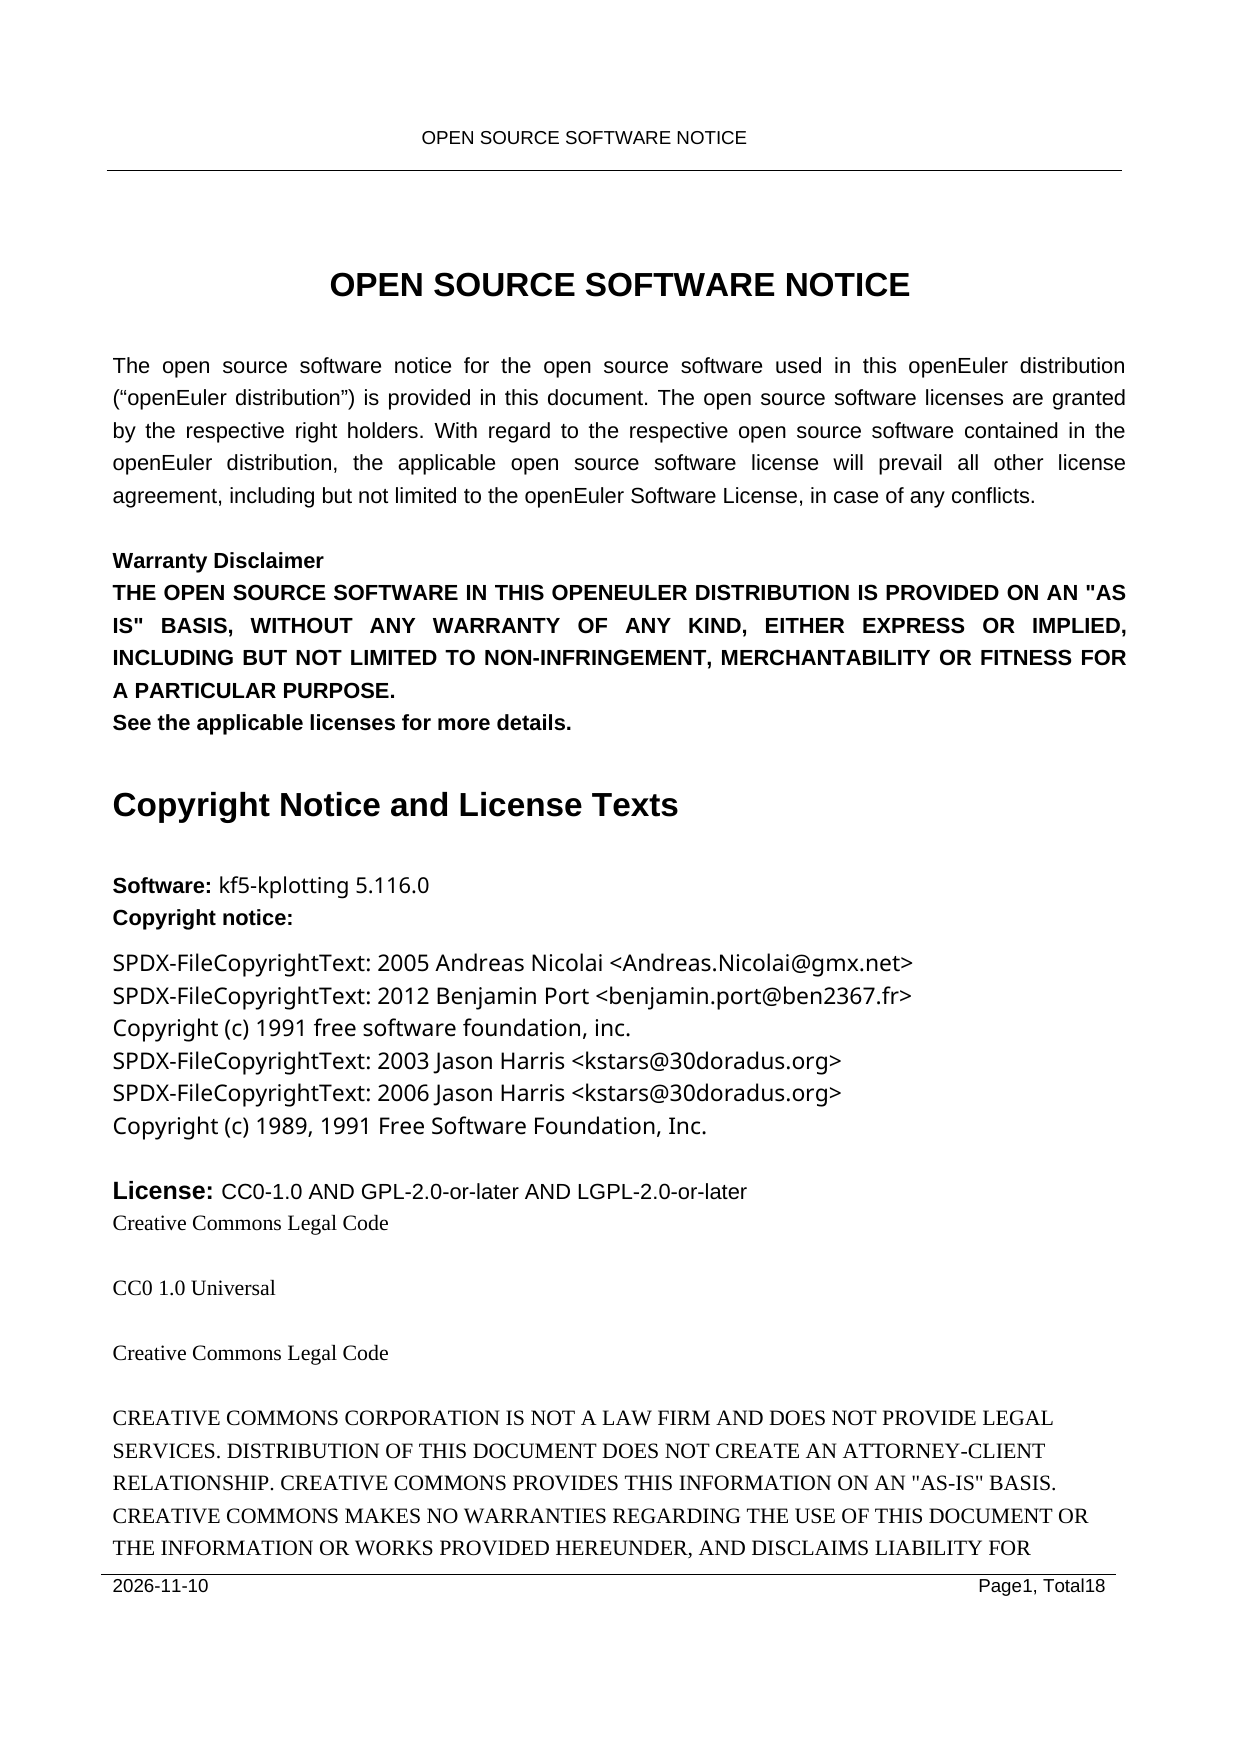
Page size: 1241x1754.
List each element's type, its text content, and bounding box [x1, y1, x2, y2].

title Software: kf5-kplotting 5.116.0 [112, 869, 1128, 901]
text SPDX-FileCopyrightText: 2005 Andreas Nicolai <Andreas.Nicolai@gmx.net> SPDX-FileCopyrightText: 2012 Benjamin Port <benjamin.port@ben2367.fr> Copyright (c) 1991 free software foundation, inc. SPDX-FileCopyrightText: 2003 Jason Harris <kstars@30doradus.org> SPDX-FileCopyrightText: 2006 Jason Harris <kstars@30doradus.org> Copyright (c) 1989, 1991 Free Software Foundation, Inc. [112, 947, 1128, 1174]
text Warranty Disclaimer [112, 544, 1128, 576]
text THE OPEN SOURCE SOFTWARE IN THIS OPENEULER DISTRIBUTION IS PROVIDED ON AN "AS IS" BASIS, WITHOUT ANY WARRANTY OF ANY KIND, EITHER EXPRESS OR IMPLIED, INCLUDING BUT NOT LIMITED TO NON-INFRINGEMENT, MERCHANTABILITY OR FITNESS FOR A PARTICULAR PURPOSE. See the applicable licenses for more details. [112, 576, 1128, 739]
text Copyright Notice and License Texts [112, 771, 1128, 836]
text Copyright notice: [112, 901, 1128, 934]
text The open source software notice for the open source software used in this openEuler distribution (“openEuler distribution”) is provided in this document. The open source software licenses are granted by the respective right holders. With regard to the respective open source software contained in the openEuler distribution, the applicable open source software license will prevail all other license agreement, including but not limited to the openEuler Software License, in case of any conflicts. [112, 349, 1128, 511]
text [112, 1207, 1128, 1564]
text OPEN SOURCE SOFTWARE NOTICE [112, 251, 1128, 316]
text License: CC0-1.0 AND GPL-2.0-or-later AND LGPL-2.0-or-later [112, 1174, 1128, 1207]
